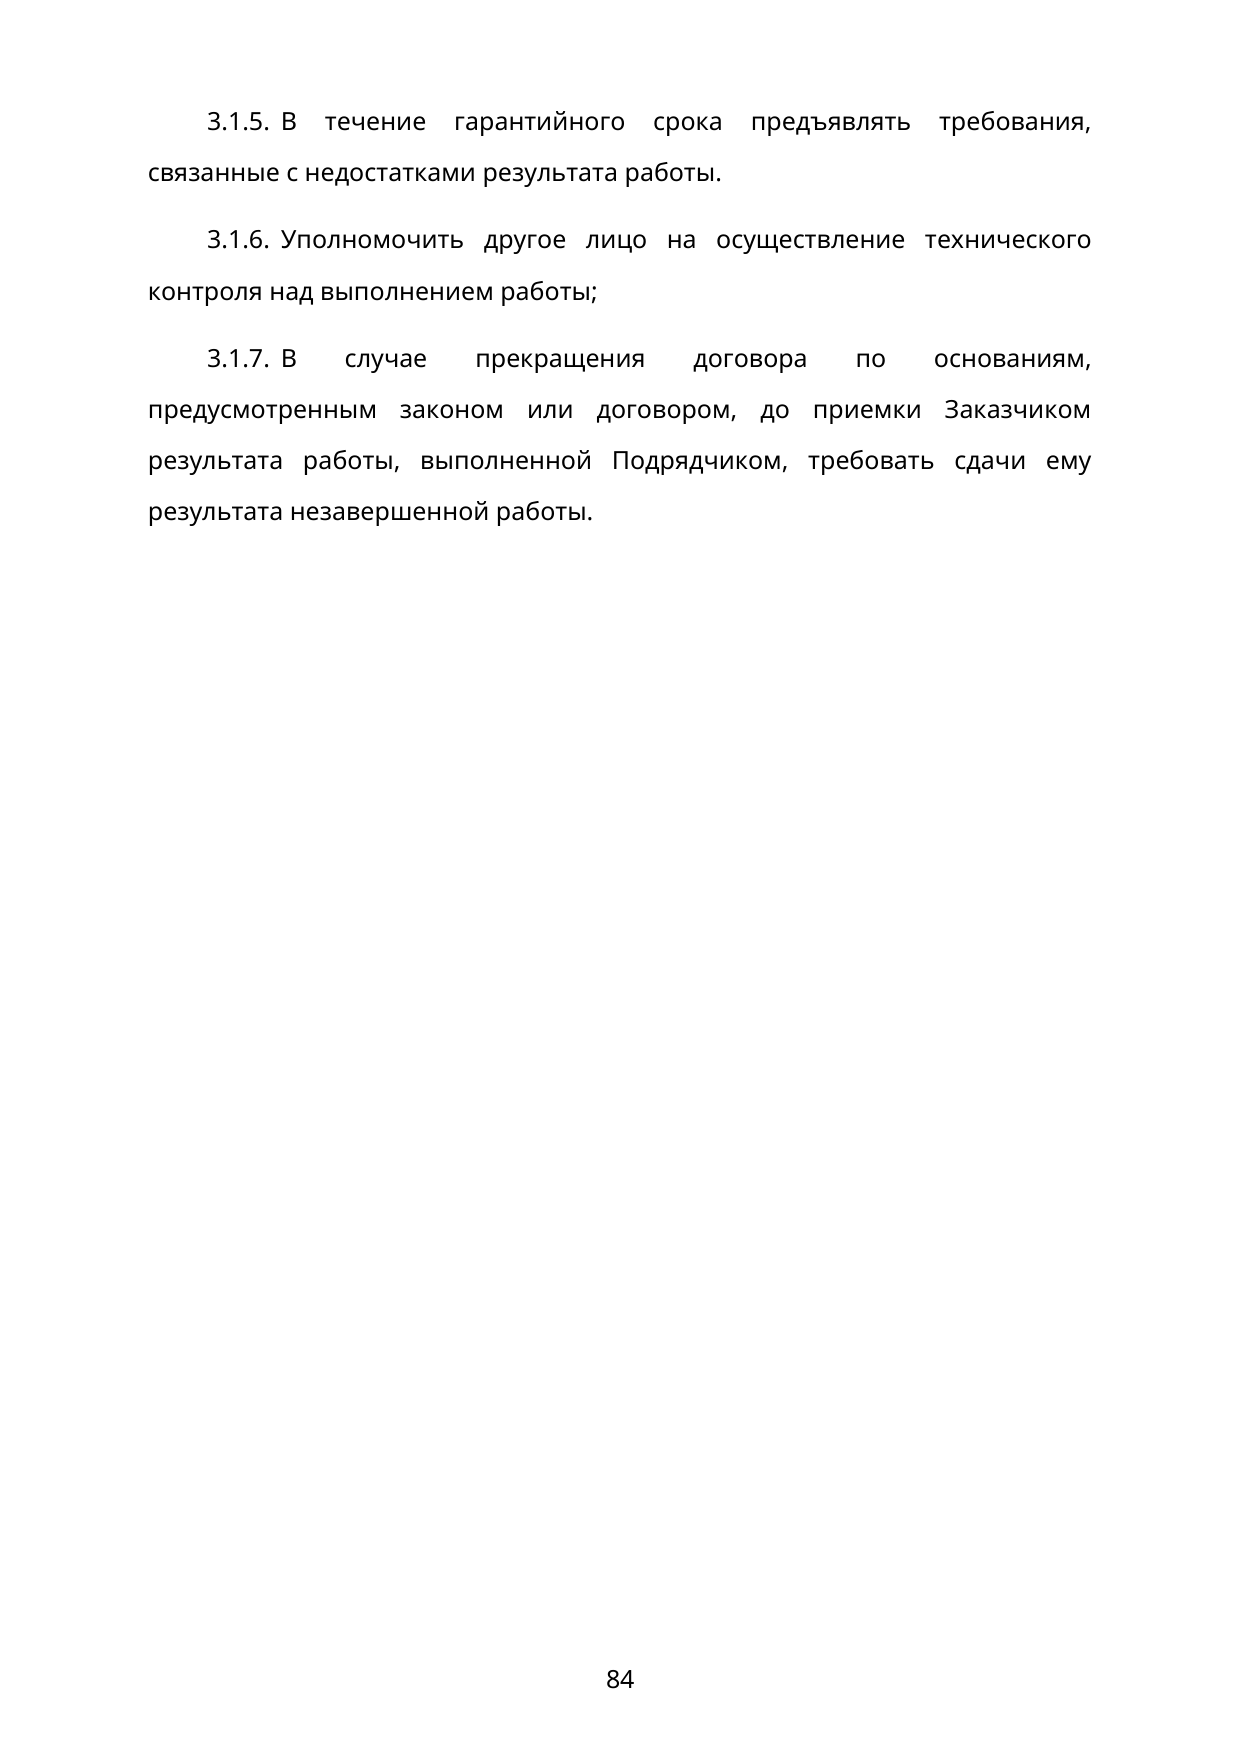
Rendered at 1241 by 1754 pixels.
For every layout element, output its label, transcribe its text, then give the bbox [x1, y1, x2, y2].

text 3.1.6. Уполномочить другое лицо на осуществление технического контроля над выполнением работы; [148, 222, 1092, 307]
text 3.1.5. В течение гарантийного срока предъявлять требования, связанные с недостатками результата работы. [148, 103, 1092, 188]
text 3.1.7. В случае прекращения договора по основаниям, предусмотренным законом или договором, до приемки Заказчиком результата работы, выполненной Подрядчиком, требовать сдачи ему результата незавершенной работы. [148, 341, 1092, 528]
